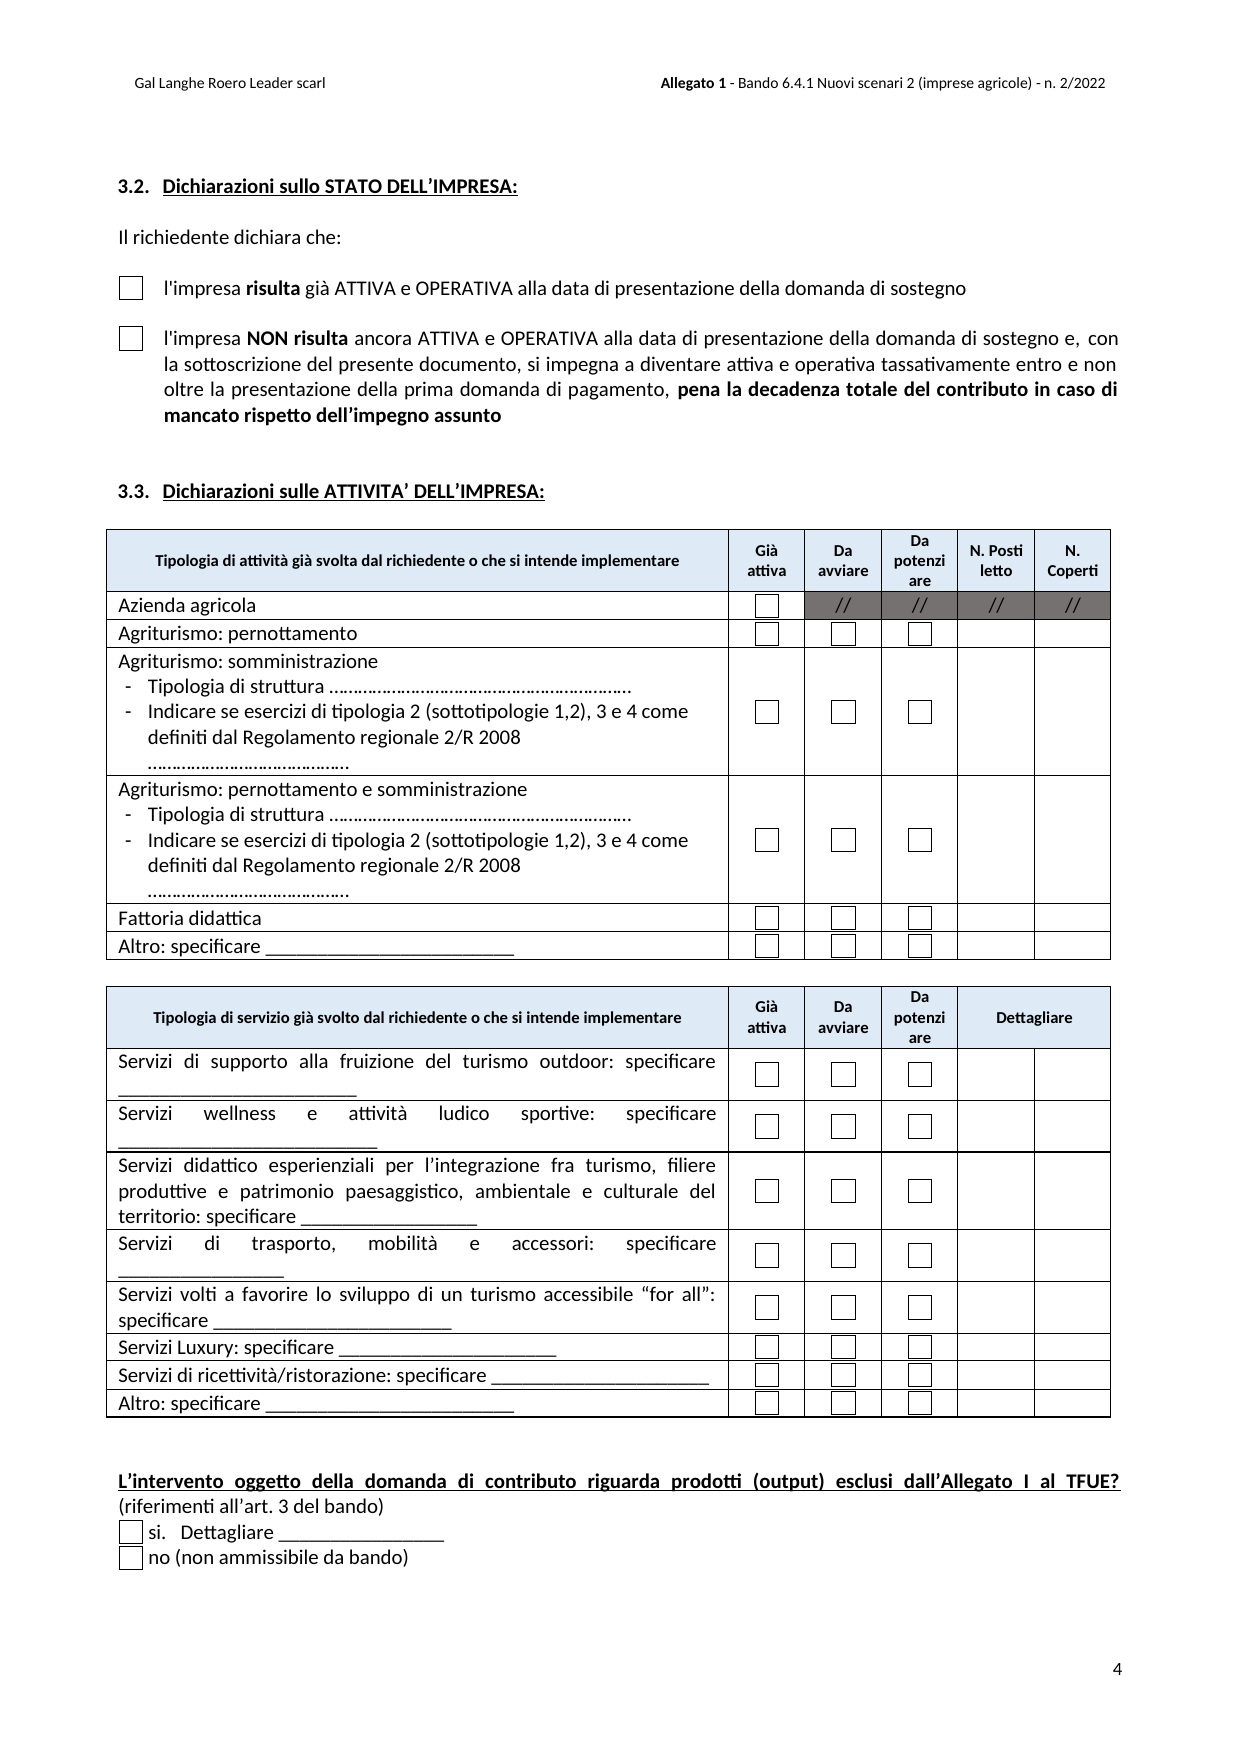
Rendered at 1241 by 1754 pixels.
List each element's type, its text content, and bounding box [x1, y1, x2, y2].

table_cell [805, 776, 881, 903]
text no (non ammissibile da bando) [118, 1544, 1122, 1570]
table_cell [882, 1153, 957, 1229]
table_cell [1035, 1282, 1110, 1332]
table_cell // [958, 592, 1034, 619]
table_cell [1035, 1390, 1110, 1416]
table_header Tipologia di servizio già svolto dal richiedente o che si intende implementare [107, 987, 728, 1048]
table_cell [1035, 1334, 1110, 1360]
table_cell [882, 1282, 957, 1332]
text si. Dettagliare ________________ [118, 1519, 1122, 1544]
table_cell [958, 1049, 1034, 1099]
text Dichiarazioni sulle ATTIVITA’ DELL’IMPRESA: [117, 478, 1122, 503]
table_cell Agriturismo: pernottamento [107, 620, 728, 647]
table_cell [958, 1282, 1034, 1332]
table_cell [729, 776, 804, 903]
table_header Tipologia di attività già svolta dal richiedente o che si intende implementare [107, 530, 728, 591]
text Il richiedente dichiara che: [118, 224, 1122, 249]
table_cell [1035, 904, 1110, 931]
table_cell Servizi di trasporto, mobilità e accessori: specificare ________________ [107, 1230, 728, 1281]
table_cell [805, 904, 881, 931]
table_header Dettagliare [958, 987, 1110, 1048]
table_cell Servizi di supporto alla fruizione del turismo outdoor: specificare _______________________ [107, 1049, 728, 1099]
table_cell [958, 932, 1034, 959]
table_cell [729, 620, 804, 647]
table_header Da potenziare [882, 530, 957, 591]
table_header Da potenziare [882, 987, 957, 1048]
table_cell [882, 776, 957, 903]
table_cell [805, 1230, 881, 1281]
table_cell [729, 1049, 804, 1099]
table_cell [729, 592, 804, 619]
text Dichiarazioni sullo STATO DELL’IMPRESA: [117, 173, 1122, 198]
table_header Già attiva [729, 530, 804, 591]
table_cell [1035, 620, 1110, 647]
table_cell [805, 648, 881, 775]
table_cell [805, 1153, 881, 1229]
table_cell [107, 326, 152, 427]
table_cell [958, 1230, 1034, 1281]
table_cell [729, 1230, 804, 1281]
table_cell [1035, 1230, 1110, 1281]
table_cell [958, 1334, 1034, 1360]
table_cell [882, 1049, 957, 1099]
table_cell [958, 1390, 1034, 1416]
table_cell [882, 904, 957, 931]
table_cell [805, 1334, 881, 1360]
table_cell // [1035, 592, 1110, 619]
table_cell [805, 932, 881, 959]
table_cell [882, 620, 957, 647]
table_cell [958, 1101, 1034, 1151]
table_cell [805, 1282, 881, 1332]
table_cell // [805, 592, 881, 619]
table_cell Altro: specificare ________________________ [107, 1390, 728, 1416]
table_cell [805, 1390, 881, 1416]
table_cell [729, 904, 804, 931]
table_cell Fattoria didattica [107, 904, 728, 931]
table_cell [805, 620, 881, 647]
table_cell [1035, 1101, 1110, 1151]
table_cell [882, 1361, 957, 1388]
table_cell [729, 1334, 804, 1360]
table_cell Azienda agricola [107, 592, 728, 619]
table_cell Agriturismo: pernottamento e somministrazione Tipologia di struttura ……………………………………………………… Indicare se esercizi di tipologia 2 (sottotipologie 1,2), 3 e 4 come definiti dal Regolamento regionale 2/R 2008 …………………………………… [107, 776, 728, 903]
table_cell [1035, 776, 1110, 903]
table_header [107, 275, 152, 326]
table_cell [882, 1334, 957, 1360]
table_header Già attiva [729, 987, 804, 1048]
table_cell [729, 1101, 804, 1151]
table_cell [729, 1282, 804, 1332]
table_cell [958, 1153, 1034, 1229]
table_cell [958, 776, 1034, 903]
table_cell [882, 932, 957, 959]
table_cell [729, 932, 804, 959]
table_cell Servizi volti a favorire lo sviluppo di un turismo accessibile “for all”: specificare _______________________ [107, 1282, 728, 1332]
table_cell l'impresa NON risulta ancora ATTIVA e OPERATIVA alla data di presentazione della domanda di sostegno e, con la sottoscrizione del presente documento, si impegna a diventare attiva e operativa tassativamente entro e non oltre la presentazione della prima domanda di pagamento, pena la decadenza totale del contributo in caso di mancato rispetto dell’impegno assunto [152, 326, 1130, 427]
table_cell Servizi di ricettività/ristorazione: specificare _____________________ [107, 1361, 728, 1388]
table_header Da avviare [805, 987, 881, 1048]
table_cell [958, 620, 1034, 647]
table_cell // [882, 592, 957, 619]
text L’intervento oggetto della domanda di contributo riguarda prodotti (output) esclusi dall’Allegato I al TFUE? (riferimenti all’art. 3 del bando) [118, 1468, 1122, 1519]
table_cell [1035, 1049, 1110, 1099]
table_cell [882, 1101, 957, 1151]
table_cell [729, 1390, 804, 1416]
table_cell [805, 1101, 881, 1151]
table_header N. Coperti [1035, 530, 1110, 591]
table_cell Altro: specificare ________________________ [107, 932, 728, 959]
table_cell Agriturismo: somministrazione Tipologia di struttura ……………………………………………………… Indicare se esercizi di tipologia 2 (sottotipologie 1,2), 3 e 4 come definiti dal Regolamento regionale 2/R 2008 …………………………………… [107, 648, 728, 775]
table_cell [882, 1230, 957, 1281]
table_cell [958, 648, 1034, 775]
table_cell Servizi Luxury: specificare _____________________ [107, 1334, 728, 1360]
table_cell [729, 648, 804, 775]
table_cell [958, 904, 1034, 931]
table_cell [1035, 932, 1110, 959]
table_header l'impresa risulta già ATTIVA e OPERATIVA alla data di presentazione della domanda di sostegno [152, 275, 1130, 326]
table_cell [1035, 1361, 1110, 1388]
table_cell [729, 1153, 804, 1229]
table_cell [958, 1361, 1034, 1388]
table_header Da avviare [805, 530, 881, 591]
table_cell Servizi didattico esperienziali per l’integrazione fra turismo, filiere produttive e patrimonio paesaggistico, ambientale e culturale del territorio: specificare _________________ [107, 1153, 728, 1229]
table_cell [805, 1361, 881, 1388]
table_cell [1035, 1153, 1110, 1229]
table_cell [1035, 648, 1110, 775]
table_cell Servizi wellness e attività ludico sportive: specificare _________________________ [107, 1101, 728, 1151]
table_header N. Posti letto [958, 530, 1034, 591]
table_cell [805, 1049, 881, 1099]
table_cell [882, 648, 957, 775]
table_cell [729, 1361, 804, 1388]
table_cell [882, 1390, 957, 1416]
